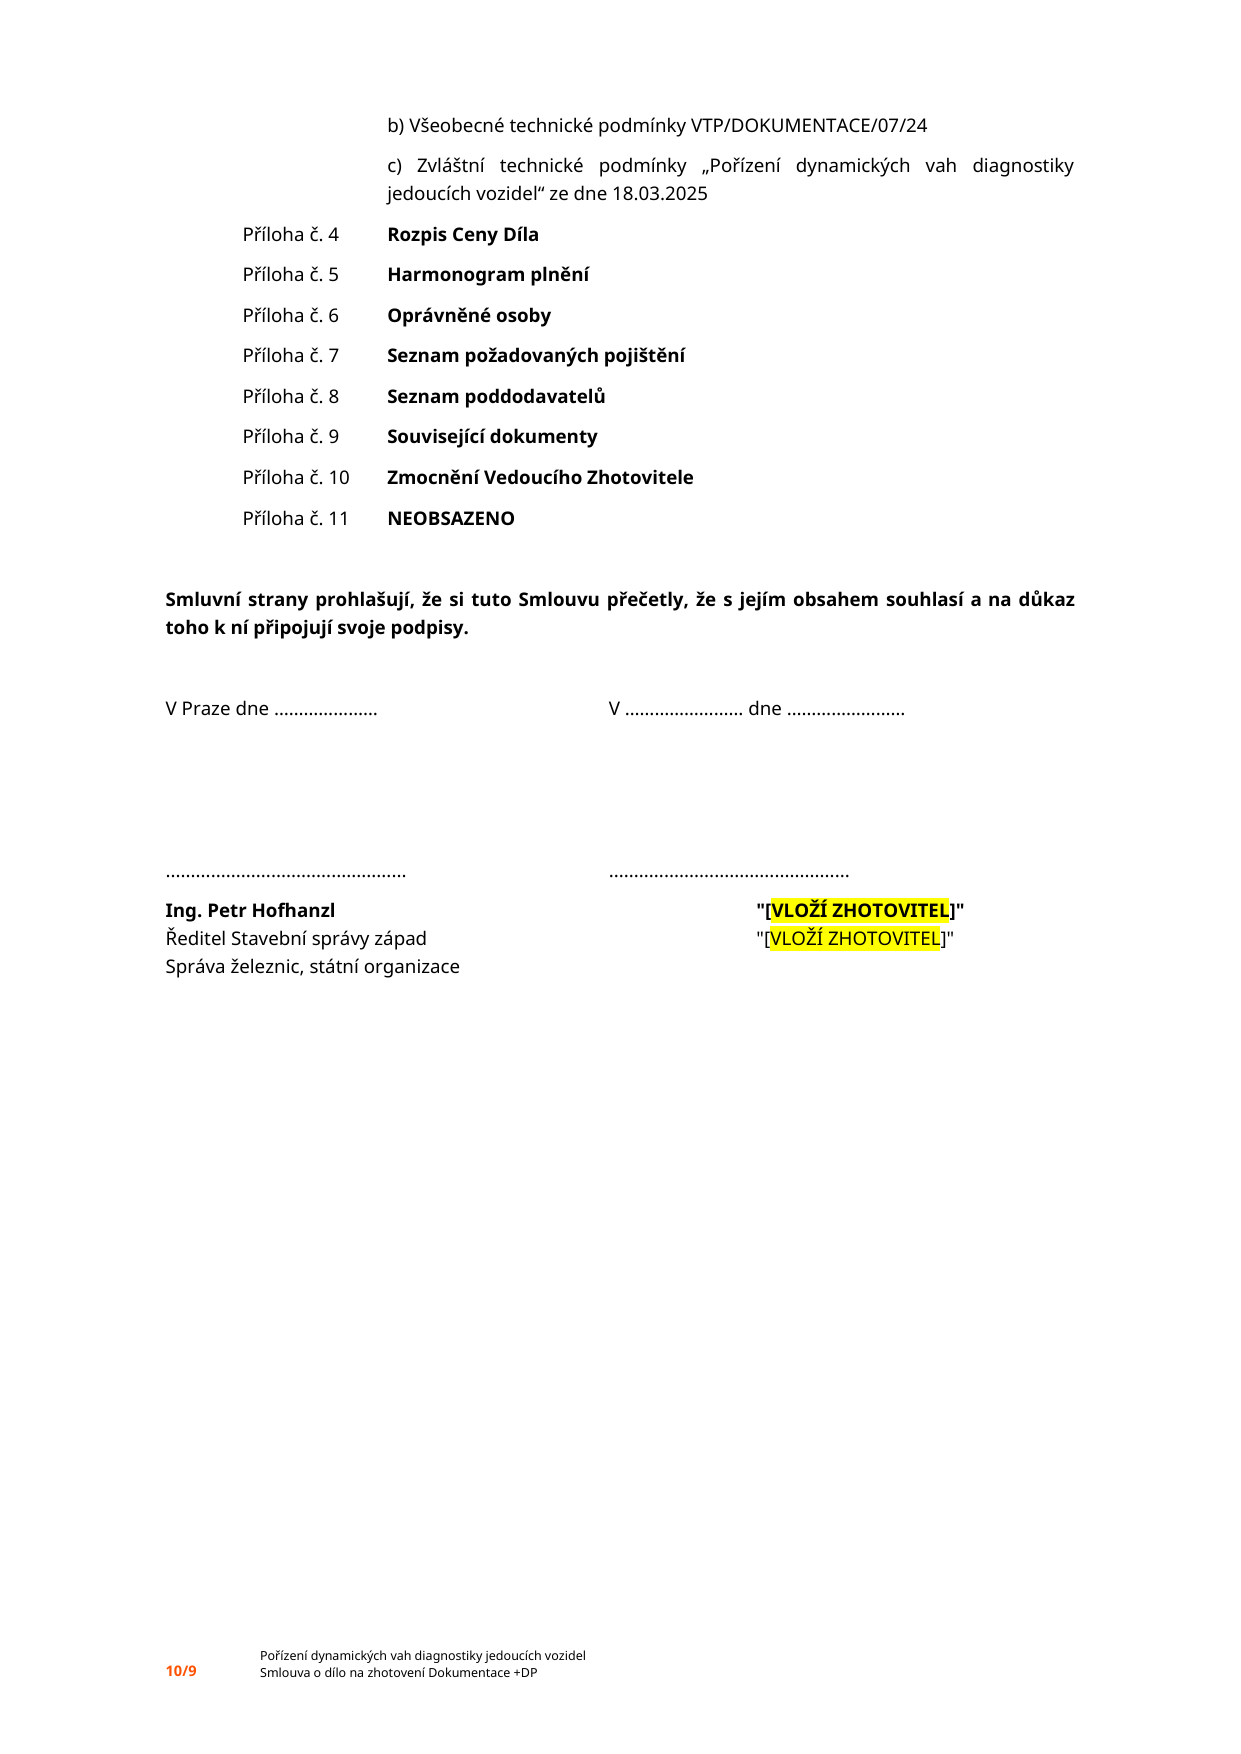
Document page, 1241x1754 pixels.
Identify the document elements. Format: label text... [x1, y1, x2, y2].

text c) Zvláštní technické podmínky „Pořízení dynamických vah diagnostiky jedoucích vozidel“ ze dne 18.03.2025 [387, 153, 1075, 206]
text Ing. Petr Hofhanzl "[VLOŽÍ ZHOTOVITEL]" [165, 898, 771, 923]
text V Praze dne ………………… V …………………… dne …………………… [165, 695, 1075, 721]
text Příloha č. 8 Seznam poddodavatelů [242, 383, 1075, 409]
text Příloha č. 5 Harmonogram plnění [242, 262, 1075, 287]
text Správa železnic, státní organizace [165, 954, 1075, 979]
text Ředitel Stavební správy západ "[VLOŽÍ ZHOTOVITEL]" [165, 926, 770, 951]
text ................................................ ................................................ [165, 857, 1075, 883]
text Příloha č. 10 Zmocnění Vedoucího Zhotovitele [242, 464, 1075, 490]
text Příloha č. 9 Související dokumenty [242, 424, 1075, 449]
text Ing. Petr Hofhanzl "[VLOŽÍ ZHOTOVITEL]" [949, 898, 1075, 923]
text Příloha č. 11 NEOBSAZENO [242, 505, 1075, 530]
text Příloha č. 4 Rozpis Ceny Díla [242, 221, 1075, 247]
text b) Všeobecné technické podmínky VTP/DOKUMENTACE/07/24 [387, 112, 1075, 138]
text Smluvní strany prohlašují, že si tuto Smlouvu přečetly, že s jejím obsahem souhlasí a na důkaz toho k ní připojují svoje podpisy. [165, 586, 1075, 639]
text Ředitel Stavební správy západ "[VLOŽÍ ZHOTOVITEL]" [940, 926, 1075, 951]
text Příloha č. 6 Oprávněné osoby [242, 302, 1075, 328]
text Příloha č. 7 Seznam požadovaných pojištění [242, 343, 1075, 368]
